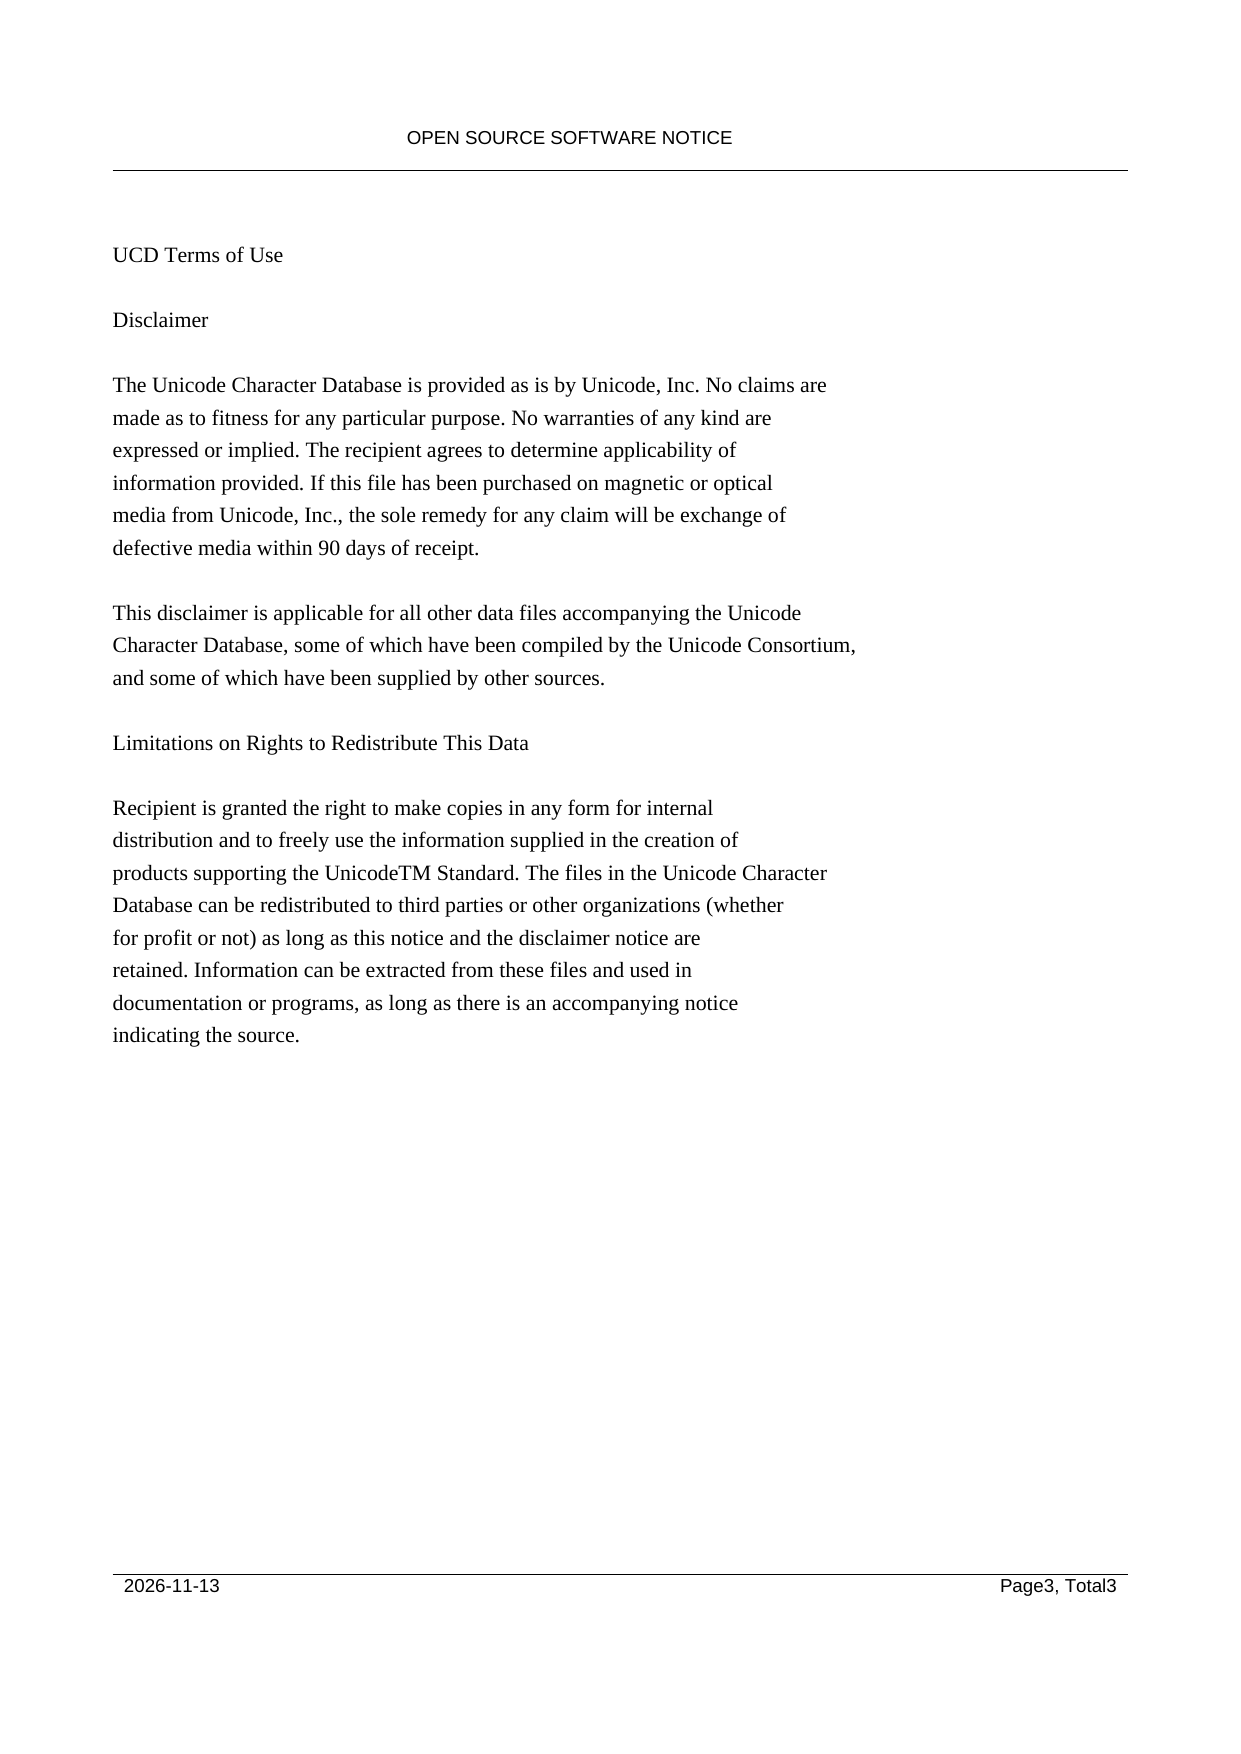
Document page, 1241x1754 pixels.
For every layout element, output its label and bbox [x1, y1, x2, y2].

text [112, 206, 1128, 1051]
